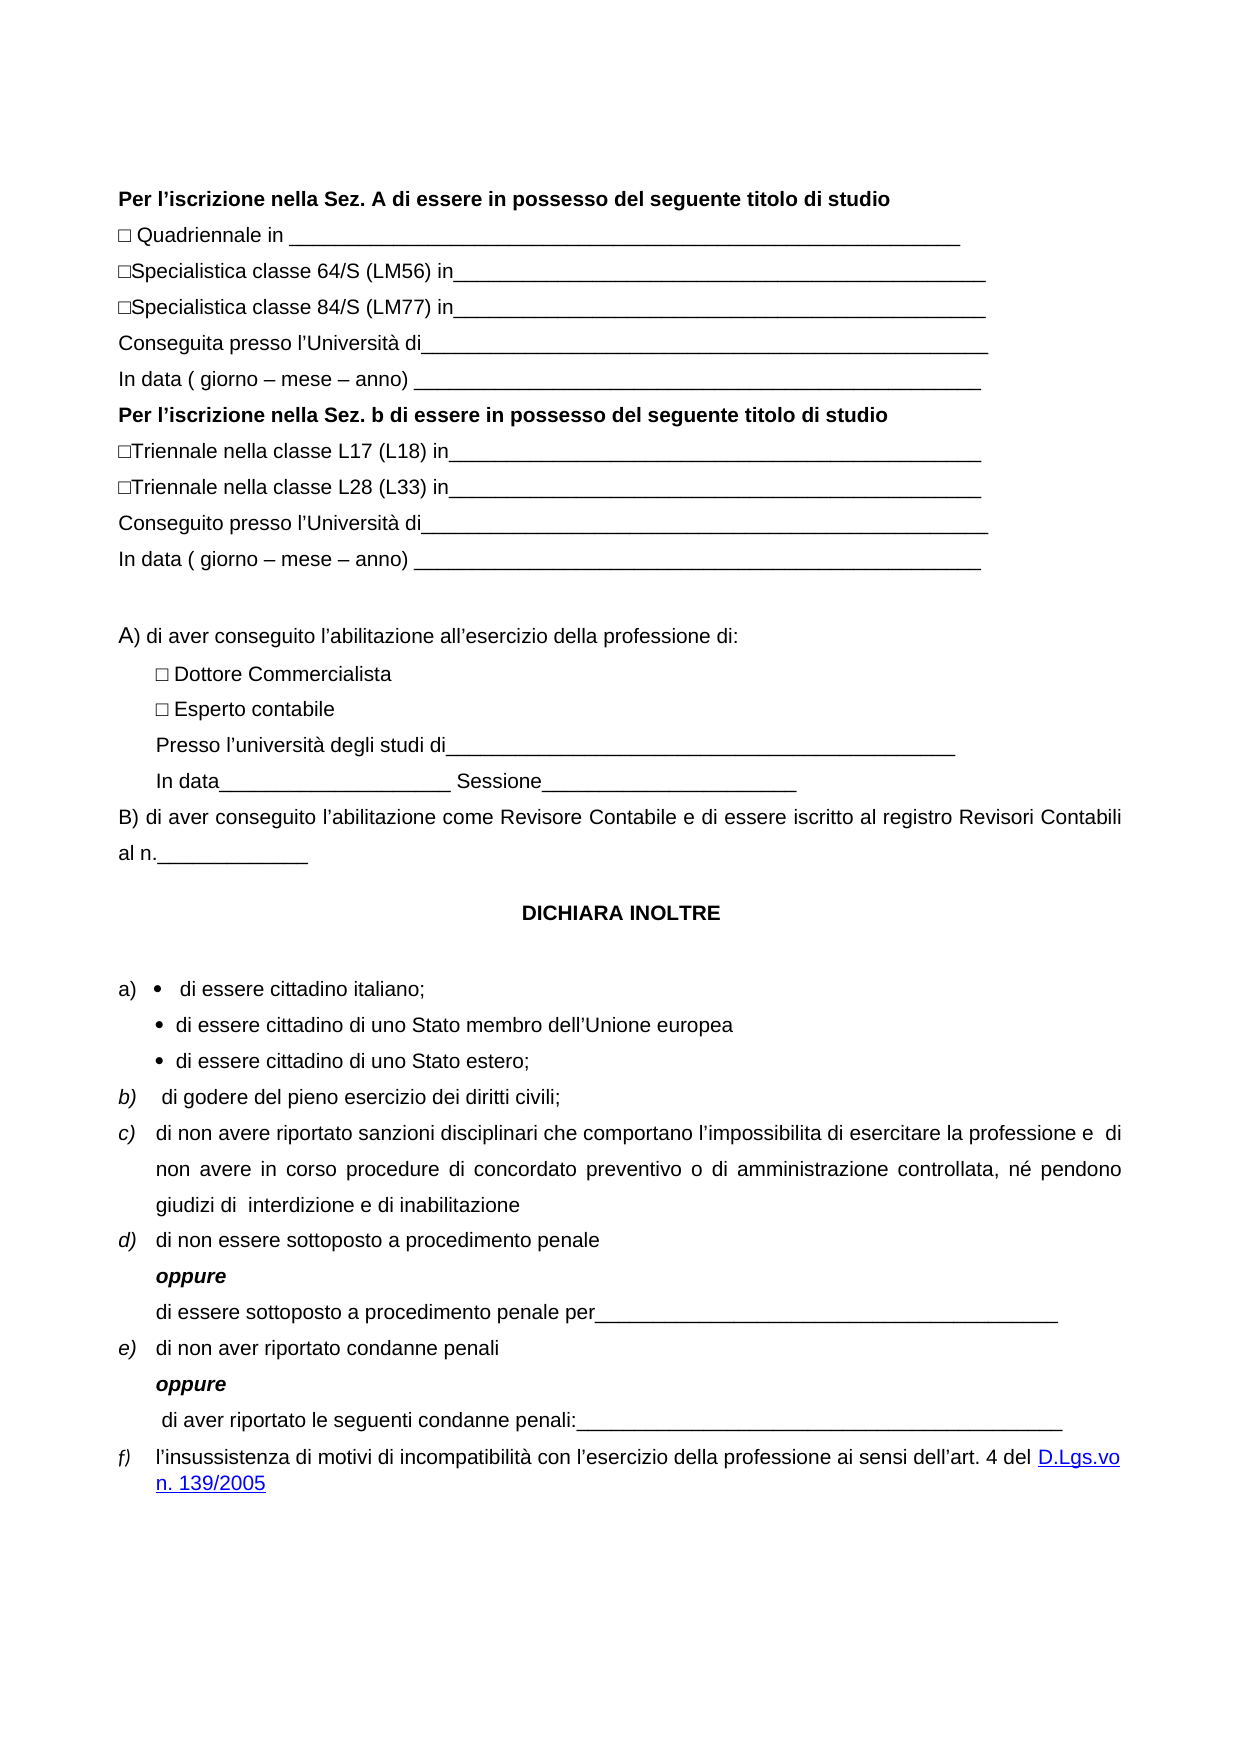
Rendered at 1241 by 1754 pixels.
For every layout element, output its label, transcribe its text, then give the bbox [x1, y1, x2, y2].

text In data ( giorno – mese – anno) _________________________________________________ [118, 546, 1124, 570]
text DICHIARA INOLTRE [118, 901, 1124, 925]
text □Specialistica classe 84/S (LM77) in______________________________________________ [118, 295, 1124, 319]
text □Specialistica classe 64/S (LM56) in______________________________________________ [118, 259, 1124, 283]
text Conseguito presso l’Università di_________________________________________________ [118, 511, 1124, 534]
text □Triennale nella classe L17 (L18) in______________________________________________ [118, 439, 1124, 463]
text di essere cittadino di uno Stato membro dell’Unione europea [118, 1012, 1124, 1037]
text di essere cittadino di uno Stato estero; [118, 1048, 1124, 1073]
list di non aver riportato condanne penali [118, 1336, 1124, 1360]
text A) di aver conseguito l’abilitazione all’esercizio della professione di: [118, 622, 1124, 648]
text Conseguita presso l’Università di_________________________________________________ [118, 331, 1124, 355]
text oppure [156, 1372, 1124, 1396]
text oppure [156, 1264, 1124, 1288]
text Presso l’università degli studi di____________________________________________ [156, 733, 1124, 757]
text In data____________________ Sessione______________________ [156, 769, 1124, 793]
text □ Esperto contabile [156, 697, 1124, 721]
text Per l’iscrizione nella Sez. b di essere in possesso del seguente titolo di studio [118, 403, 1124, 427]
list di godere del pieno esercizio dei diritti civili; [118, 1084, 1124, 1108]
text B) di aver conseguito l’abilitazione come Revisore Contabile e di essere iscritto al registro Revisori Contabili al n._____________ [118, 805, 1124, 865]
text di aver riportato le seguenti condanne penali:__________________________________________ [156, 1408, 1124, 1432]
text di essere sottoposto a procedimento penale per________________________________________ [156, 1300, 1124, 1324]
list l’insussistenza di motivi di incompatibilità con l’esercizio della professione ai sensi dell’art. 4 del D.Lgs.vo n. 139/2005 [118, 1444, 1122, 1495]
list di non essere sottoposto a procedimento penale [118, 1228, 1124, 1252]
text □ Quadriennale in __________________________________________________________ [118, 223, 1124, 247]
text a) di essere cittadino italiano; [118, 976, 1124, 1001]
text In data ( giorno – mese – anno) _________________________________________________ [118, 367, 1124, 391]
text □Triennale nella classe L28 (L33) in______________________________________________ [118, 474, 1124, 498]
text Per l’iscrizione nella Sez. A di essere in possesso del seguente titolo di studio [118, 187, 1124, 211]
text □ Dottore Commercialista [156, 661, 1124, 685]
list di non avere riportato sanzioni disciplinari che comportano l’impossibilita di esercitare la professione e di non avere in corso procedure di concordato preventivo o di amministrazione controllata, né pendono giudizi di interdizione e di inabilitazione [118, 1121, 1124, 1216]
